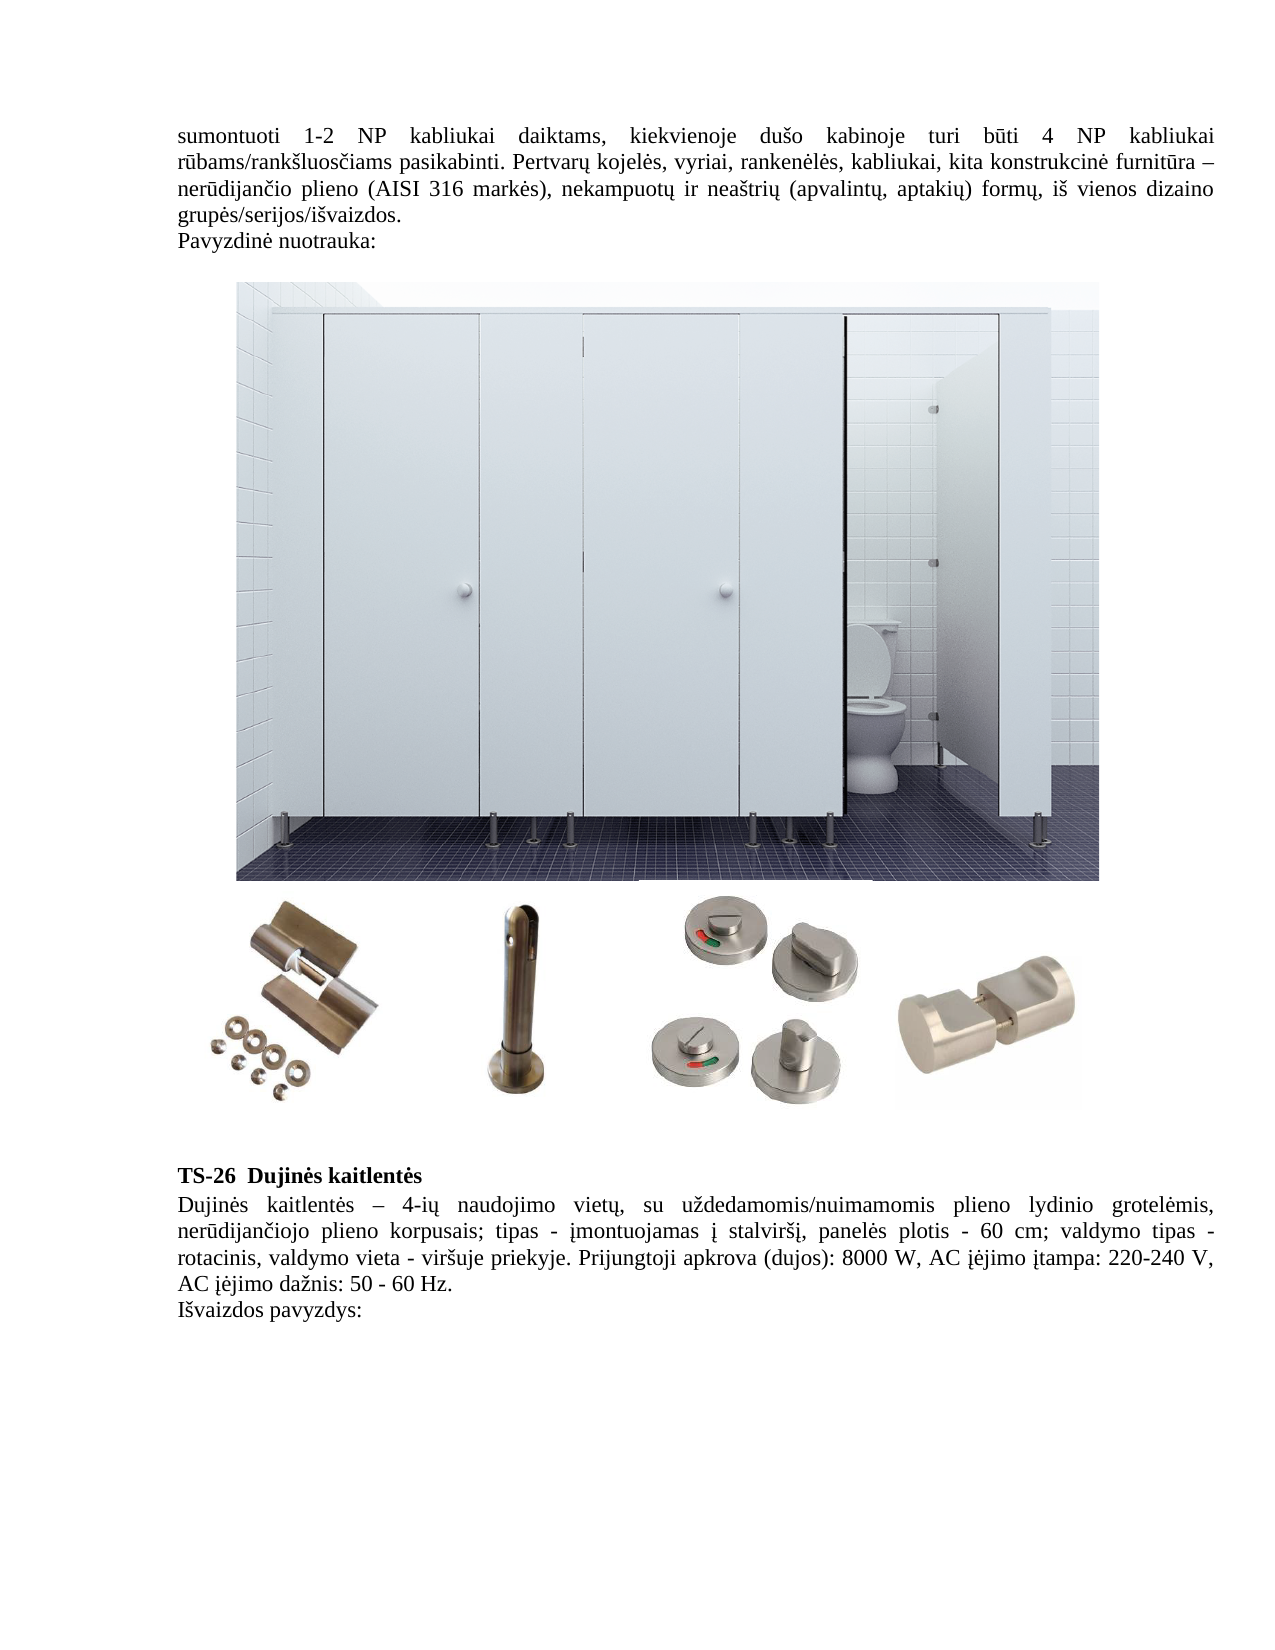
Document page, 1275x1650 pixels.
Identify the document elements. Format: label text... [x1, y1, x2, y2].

text Išvaizdos pavyzdys: [177, 1296, 1216, 1323]
text Dujinės kaitlentės – 4-ių naudojimo vietų, su uždedamomis/nuimamomis plieno lydinio grotelėmis, nerūdijančiojo plieno korpusais; tipas - įmontuojamas į stalviršį, panelės plotis - 60 cm; valdymo tipas - rotacinis, valdymo vieta - viršuje priekyje. Prijungtoji apkrova (dujos): 8000 W, AC įėjimo įtampa: 220-240 V, AC įėjimo dažnis: 50 - 60 Hz. [177, 1191, 1216, 1296]
picture [236, 282, 1100, 881]
text TS-26 Dujinės kaitlentės [177, 1163, 1216, 1189]
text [177, 122, 1216, 227]
text Pavyzdinė nuotrauka: [177, 227, 1216, 254]
